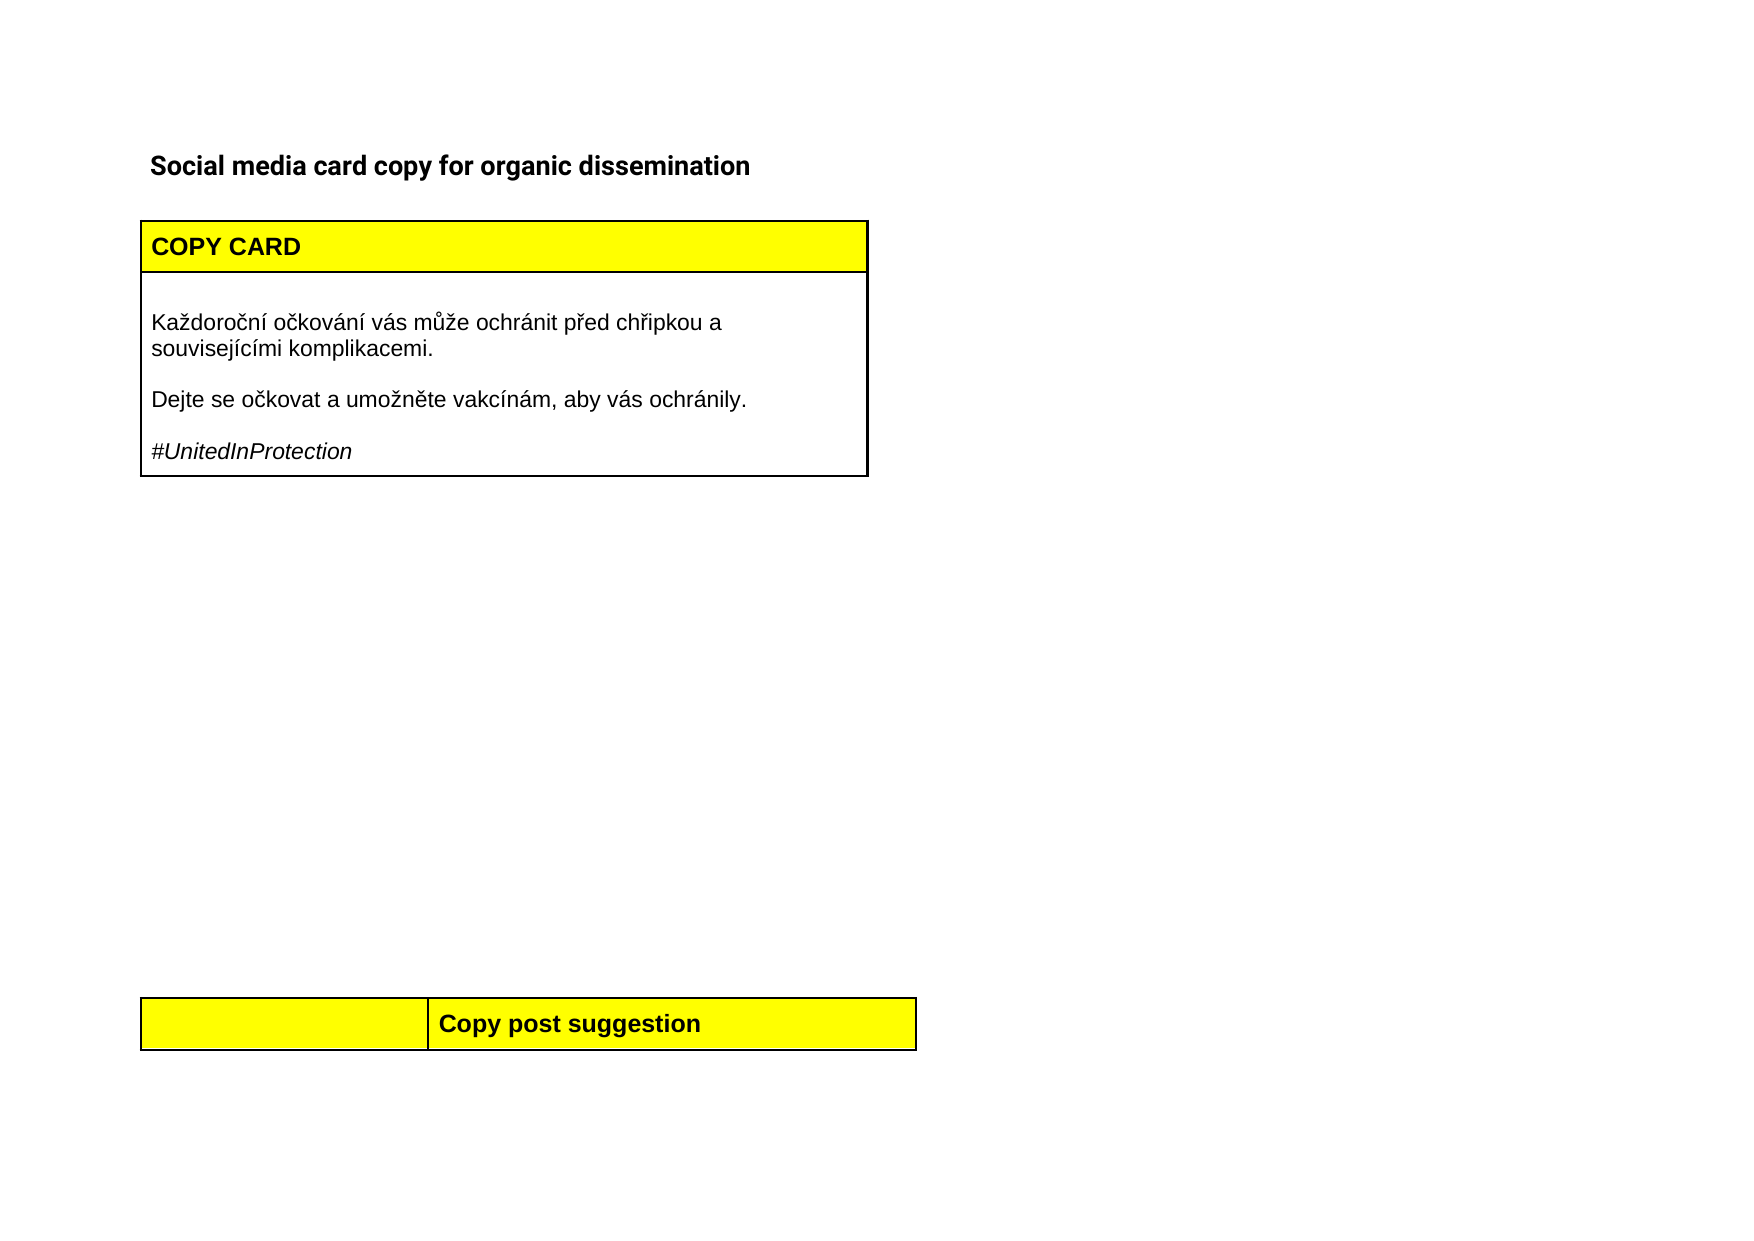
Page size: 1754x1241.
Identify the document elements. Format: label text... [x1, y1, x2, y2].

table_cell Každoroční očkování vás může ochránit před chřipkou a souvisejícími komplikacemi. Dejte se očkovat a umožněte vakcínám, aby vás ochránily. #UnitedInProtection [142, 273, 866, 474]
table_header COPY CARD [142, 222, 866, 271]
text Social media card copy for organic dissemination [150, 150, 1604, 182]
table_header Copy post suggestion [429, 999, 915, 1048]
table_header [142, 999, 427, 1048]
